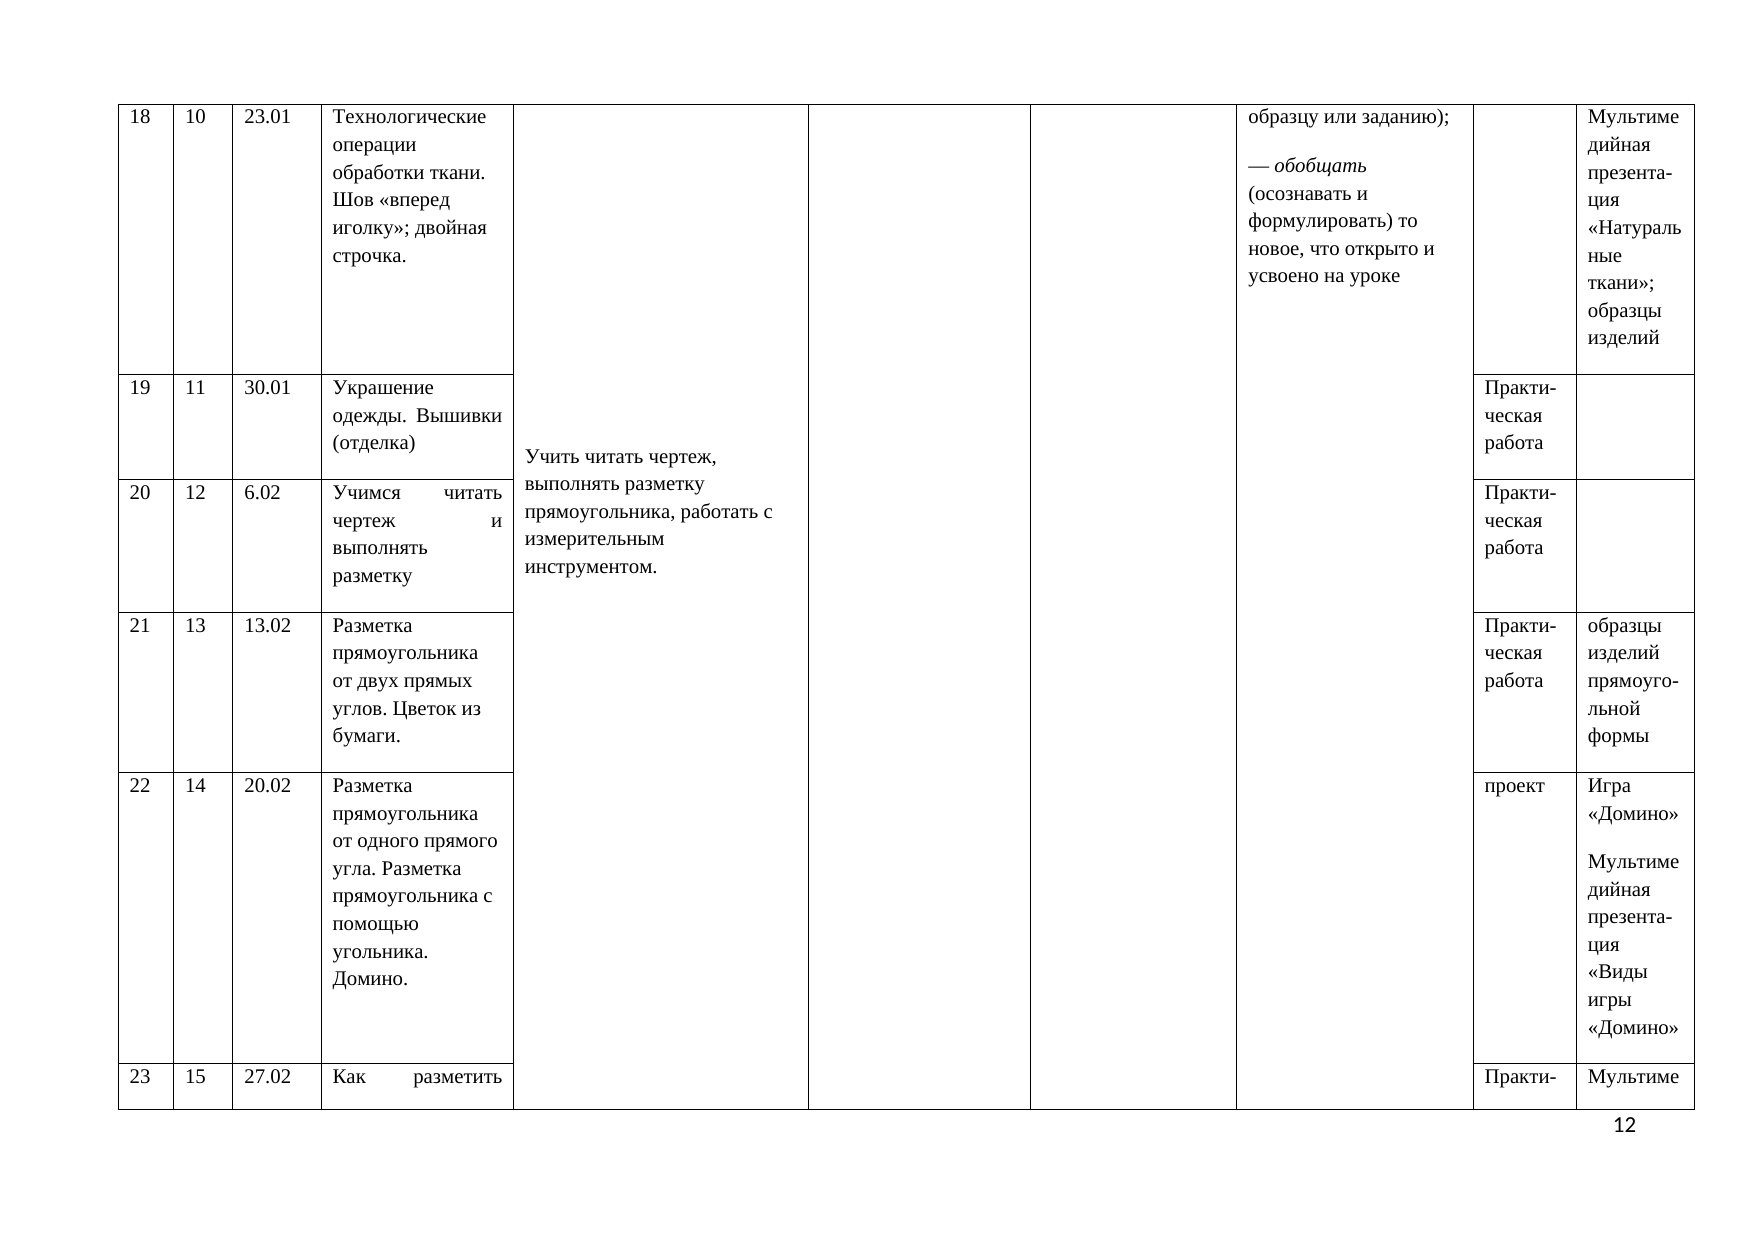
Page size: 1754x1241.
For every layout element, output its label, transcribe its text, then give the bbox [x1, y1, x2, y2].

table_cell Технологические операции обработки ткани. Шов «вперед иголку»; двойная строчка. [322, 105, 513, 374]
table_cell Мультимедийная презента-ция «Натуральные ткани»; образцы изделий [1577, 105, 1694, 374]
table_cell Разметка прямоугольника от двух прямых углов. Цветок из бумаги. [322, 613, 513, 772]
table_cell [1577, 480, 1694, 612]
table_cell 21 [119, 613, 173, 772]
table_cell Игра «Домино» Мультимедийная презента-ция «Виды игры «Домино» [1577, 773, 1694, 1063]
table_cell 10 [174, 105, 232, 374]
table_cell 27.02 [233, 1064, 321, 1109]
table_cell 13 [174, 613, 232, 772]
table_cell 12 [174, 480, 232, 612]
table_cell Украшение одежды. Вышивки (отделка) [322, 375, 513, 479]
table_cell 14 [174, 773, 232, 1063]
table_cell 6.02 [233, 480, 321, 612]
table_cell проект [1474, 773, 1576, 1063]
table_cell 20 [119, 480, 173, 612]
table_cell 23 [119, 1064, 173, 1109]
table_cell 23.01 [233, 105, 321, 374]
table_cell 11 [174, 375, 232, 479]
table_cell 13.02 [233, 613, 321, 772]
table_cell Практи-ческая работа [1474, 613, 1576, 772]
table_cell [1577, 375, 1694, 479]
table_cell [322, 1064, 513, 1109]
table_cell 30.01 [233, 375, 321, 479]
table_cell 18 [119, 105, 173, 374]
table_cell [1474, 1064, 1576, 1109]
table_cell Разметка прямоугольника от одного прямого угла. Разметка прямоугольника с помощью угольника. Домино. [322, 773, 513, 1063]
table_cell 19 [119, 375, 173, 479]
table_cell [1577, 1064, 1694, 1109]
table_cell 22 [119, 773, 173, 1063]
table_cell 20.02 [233, 773, 321, 1063]
table_cell Практи-ческая работа [1474, 480, 1576, 612]
table_cell Учимся читать чертеж и выполнять разметку [322, 480, 513, 612]
table_cell 15 [174, 1064, 232, 1109]
table_cell Практи-ческая работа [1474, 375, 1576, 479]
table_cell образцы изделий прямоуго-льной формы [1577, 613, 1694, 772]
table_cell [1474, 105, 1576, 374]
